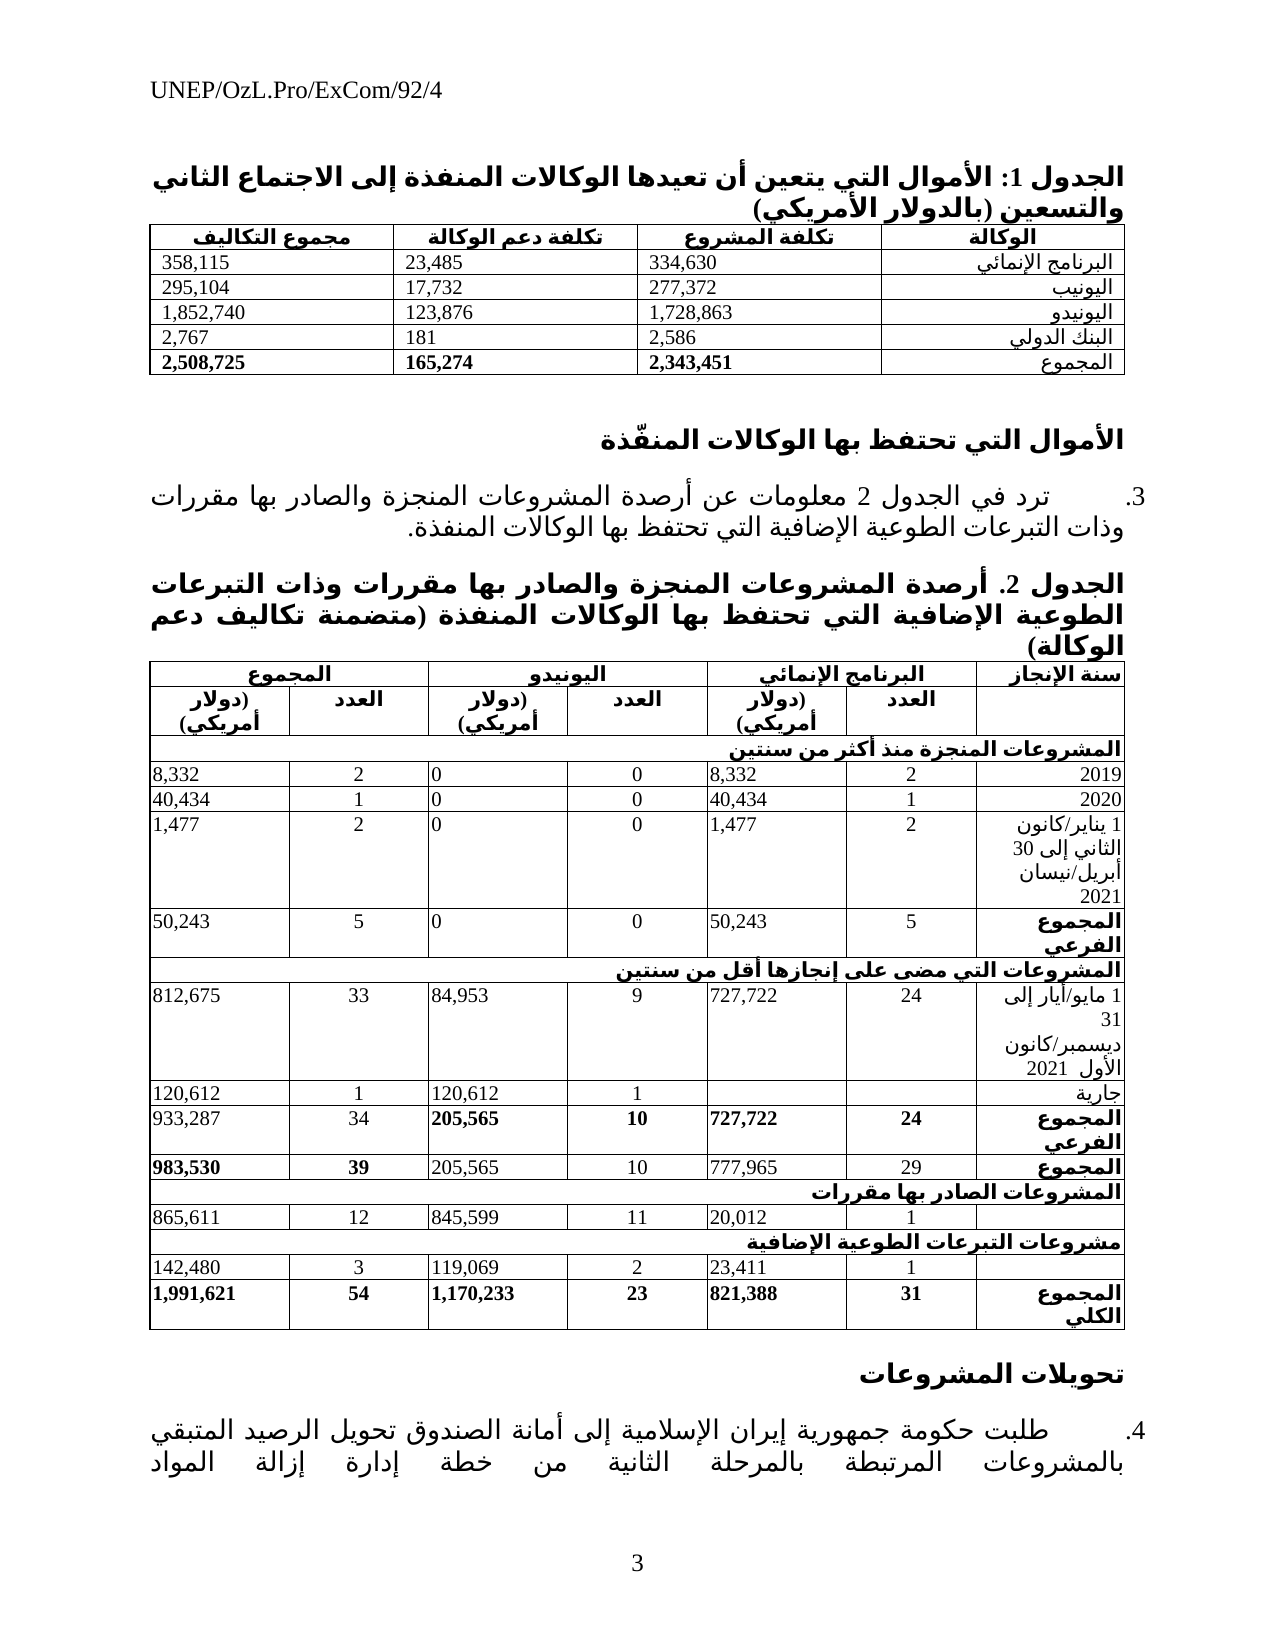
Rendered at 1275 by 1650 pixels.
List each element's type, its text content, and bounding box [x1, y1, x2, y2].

table_cell 142,480 [151, 1255, 289, 1279]
table_cell 11 [568, 1205, 707, 1229]
table_cell المشروعات التي مضى على إنجازها أقل من سنتين [151, 958, 1124, 982]
table_cell (دولار أمريكي) [429, 687, 567, 735]
table_cell 983,530 [151, 1155, 289, 1179]
table_cell 24 [847, 983, 976, 1079]
table_cell 23,485 [394, 250, 637, 274]
table_cell 812,675 [151, 983, 289, 1079]
table_cell 24 [847, 1106, 976, 1154]
table_cell 0 [568, 787, 707, 811]
table_cell 277,372 [638, 275, 881, 299]
table_cell [977, 1205, 1124, 1229]
table_cell 358,115 [151, 250, 393, 274]
table_cell البرنامج الإنمائي [882, 250, 1124, 274]
table_cell 1 [847, 1255, 976, 1279]
table_cell 0 [429, 787, 567, 811]
table_cell 3 [290, 1255, 428, 1279]
table_header مجموع التكاليف [151, 225, 393, 249]
table_cell 39 [290, 1155, 428, 1179]
subtitle الجدول 1: الأموال التي يتعين أن تعيدها الوكالات المنفذة إلى الاجتماع الثاني والتسعين (بالدولار الأمريكي) [151, 161, 1125, 223]
table_cell 2,343,451 [638, 350, 881, 374]
table_cell مشروعات التبرعات الطوعية الإضافية [151, 1230, 1124, 1254]
table_cell 84,953 [429, 983, 567, 1079]
table_cell المشروعات الصادر بها مقررات [151, 1180, 1124, 1204]
table_cell 334,630 [638, 250, 881, 274]
table_cell [977, 687, 1124, 735]
table_header المجموع [151, 662, 428, 686]
table_cell 120,612 [429, 1081, 567, 1105]
table_cell 120,612 [151, 1081, 289, 1105]
table_cell 123,876 [394, 300, 637, 324]
table_cell 0 [429, 762, 567, 786]
table_cell 12 [290, 1205, 428, 1229]
table_cell 1,728,863 [638, 300, 881, 324]
table_cell 1 [847, 1205, 976, 1229]
table_cell 933,287 [151, 1106, 289, 1154]
table_cell 8,332 [151, 762, 289, 786]
table_cell 0 [568, 812, 707, 908]
table_cell 205,565 [429, 1155, 567, 1179]
table_cell 50,243 [708, 909, 846, 957]
table_cell 5 [290, 909, 428, 957]
table_cell [847, 1081, 976, 1105]
table_cell 845,599 [429, 1205, 567, 1229]
table_cell 10 [568, 1106, 707, 1154]
table_header سنة الإنجاز [977, 662, 1124, 686]
table_cell 165,274 [394, 350, 637, 374]
table_cell 865,611 [151, 1205, 289, 1229]
table_header الوكالة [882, 225, 1124, 249]
table_cell المجموع الكلي [977, 1280, 1124, 1328]
table_header تكلفة المشروع [638, 225, 881, 249]
table_cell 0 [568, 762, 707, 786]
table_cell اليونيب [882, 275, 1124, 299]
table_cell 1 يناير/كانون الثاني إلى 30 أبريل/نيسان 2021 [977, 812, 1124, 908]
table_cell العدد [568, 687, 707, 735]
table_cell المجموع [977, 1155, 1124, 1179]
table_cell 1 [290, 1081, 428, 1105]
table_cell (دولار أمريكي) [151, 687, 289, 735]
table_cell 1 مايو/أيار إلى 31 ديسمبر/كانون الأول 2021 [977, 983, 1124, 1079]
table_cell اليونيدو [882, 300, 1124, 324]
table_cell 33 [290, 983, 428, 1079]
table_cell (دولار أمريكي) [708, 687, 846, 735]
list الأموال التي تحتفظ بها الوكالات المنفّذة [150, 424, 1125, 455]
table_cell 20,012 [708, 1205, 846, 1229]
table_cell العدد [290, 687, 428, 735]
subtitle الجدول 2. أرصدة المشروعات المنجزة والصادر بها مقررات وذات التبرعات الطوعية الإضافية التي تحتفظ بها الوكالات المنفذة (متضمنة تكاليف دعم الوكالة) [150, 568, 1125, 661]
table_cell 10 [568, 1155, 707, 1179]
table_cell 8,332 [708, 762, 846, 786]
table_cell [708, 1081, 846, 1105]
table_cell 727,722 [708, 1106, 846, 1154]
table_cell 1,170,233 [429, 1280, 567, 1328]
table_header البرنامج الإنمائي [708, 662, 976, 686]
table_cell 17,732 [394, 275, 637, 299]
table_cell 181 [394, 325, 637, 349]
table_cell 23,411 [708, 1255, 846, 1279]
table_cell 1,477 [151, 812, 289, 908]
table_cell 1 [290, 787, 428, 811]
table_cell 29 [847, 1155, 976, 1179]
table_cell 34 [290, 1106, 428, 1154]
table_cell جارية [977, 1081, 1124, 1105]
table_cell [977, 1255, 1124, 1279]
table_cell 2 [847, 762, 976, 786]
table_cell 40,434 [708, 787, 846, 811]
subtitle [150, 1414, 1125, 1477]
table_cell 0 [568, 909, 707, 957]
table_cell 5 [847, 909, 976, 957]
table_cell 0 [429, 909, 567, 957]
table_cell 777,965 [708, 1155, 846, 1179]
table_cell 1 [568, 1081, 707, 1105]
table_cell المجموع [882, 350, 1124, 374]
table_cell العدد [847, 687, 976, 735]
table_header اليونيدو [429, 662, 707, 686]
table_cell 2019 [977, 762, 1124, 786]
table_cell 1,852,740 [151, 300, 393, 324]
table_cell 1,477 [708, 812, 846, 908]
table_header تكلفة دعم الوكالة [394, 225, 637, 249]
table_cell 727,722 [708, 983, 846, 1079]
table_cell 2 [290, 812, 428, 908]
table_cell 23 [568, 1280, 707, 1328]
table_cell 2,767 [151, 325, 393, 349]
table_cell 0 [429, 812, 567, 908]
table_cell 31 [847, 1280, 976, 1328]
subtitle تحويلات المشروعات [150, 1358, 1125, 1389]
table_cell 2 [847, 812, 976, 908]
table_cell 9 [568, 983, 707, 1079]
table_cell 821,388 [708, 1280, 846, 1328]
table_cell 2,586 [638, 325, 881, 349]
table_cell المجموع الفرعي [977, 909, 1124, 957]
table_cell المشروعات المنجزة منذ أكثر من سنتين [151, 736, 1124, 761]
table_cell 40,434 [151, 787, 289, 811]
table_cell 205,565 [429, 1106, 567, 1154]
table_cell 2020 [977, 787, 1124, 811]
subtitle ترد في الجدول 2 معلومات عن أرصدة المشروعات المنجزة والصادر بها مقررات وذات التبرعات الطوعية الإضافية التي تحتفظ بها الوكالات المنفذة. [150, 480, 1125, 543]
table_cell 54 [290, 1280, 428, 1328]
table_cell 2 [568, 1255, 707, 1279]
table_cell البنك الدولي [882, 325, 1124, 349]
table_cell 295,104 [151, 275, 393, 299]
table_cell المجموع الفرعي [977, 1106, 1124, 1154]
table_cell 50,243 [151, 909, 289, 957]
table_cell 119,069 [429, 1255, 567, 1279]
table_cell 2,508,725 [151, 350, 393, 374]
table_cell 2 [290, 762, 428, 786]
table_cell 1 [847, 787, 976, 811]
table_cell 1,991,621 [151, 1280, 289, 1328]
